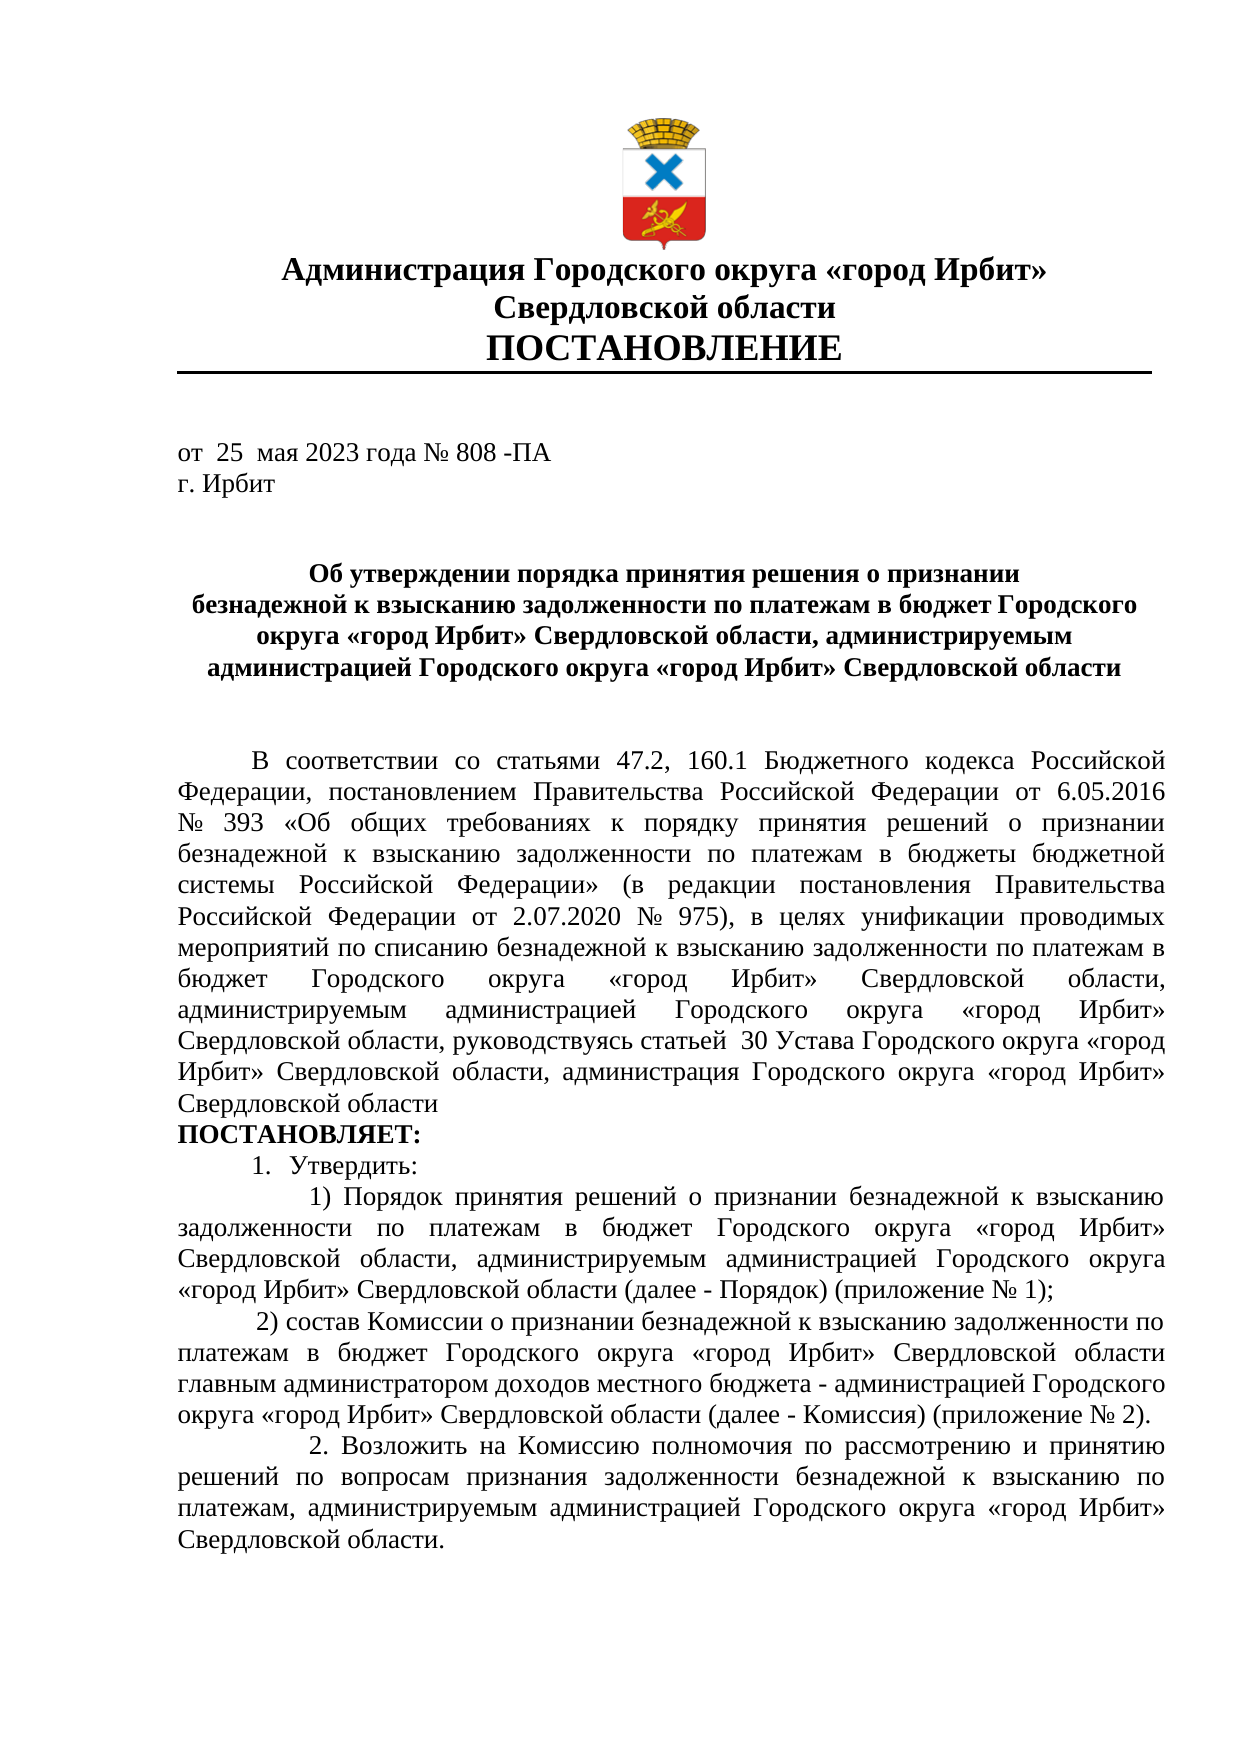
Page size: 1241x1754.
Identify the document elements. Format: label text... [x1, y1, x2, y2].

text ПОСТАНОВЛЯЕТ: [177, 1118, 1167, 1149]
text 2) состав Комиссии о признании безнадежной к взысканию задолженности по платежам в бюджет Городского округа «город Ирбит» Свердловской области главным администратором доходов местного бюджета - администрацией Городского округа «город Ирбит» Свердловской области (далее - Комиссия) (приложение № 2). [177, 1305, 1167, 1429]
text 1) Порядок принятия решений о признании безнадежной к взысканию задолженности по платежам в бюджет Городского округа «город Ирбит» Свердловской области, администрируемым администрацией Городского округа «город Ирбит» Свердловской области (далее - Порядок) (приложение № 1); [177, 1180, 1167, 1305]
text 2. Возложить на Комиссию полномочия по рассмотрению и принятию решений по вопросам признания задолженности безнадежной к взысканию по платежам, администрируемым администрацией Городского округа «город Ирбит» Свердловской области. [177, 1429, 1167, 1554]
text В соответствии со статьями 47.2, 160.1 Бюджетного кодекса Российской Федерации, постановлением Правительства Российской Федерации от 6.05.2016 № 393 «Об общих требованиях к порядку принятия решений о признании безнадежной к взысканию задолженности по платежам в бюджеты бюджетной системы Российской Федерации» (в редакции постановления Правительства Российской Федерации от 2.07.2020 № 975), в целях унификации проводимых мероприятий по списанию безнадежной к взысканию задолженности по платежам в бюджет Городского округа «город Ирбит» Свердловской области, администрируемым администрацией Городского округа «город Ирбит» Свердловской области, руководствуясь статьей 30 Устава Городского округа «город Ирбит» Свердловской области, администрация Городского округа «город Ирбит» Свердловской области [177, 744, 1167, 1118]
text безнадежной к взысканию задолженности по платежам в бюджет Городского округа «город Ирбит» Свердловской области, администрируемым администрацией Городского округа «город Ирбит» Свердловской области [177, 588, 1152, 682]
text ПОСТАНОВЛЕНИЕ [177, 326, 1152, 371]
text г. Ирбит [177, 467, 1152, 498]
text Администрация Городского округа «город Ирбит» [177, 249, 1152, 287]
picture [622, 118, 706, 250]
text от 25 мая 2023 года № 808 -ПА [177, 436, 1152, 467]
text Об утверждении порядка принятия решения о признании [177, 557, 1152, 588]
text Свердловской области [177, 287, 1152, 326]
list Утвердить: [251, 1149, 1167, 1180]
